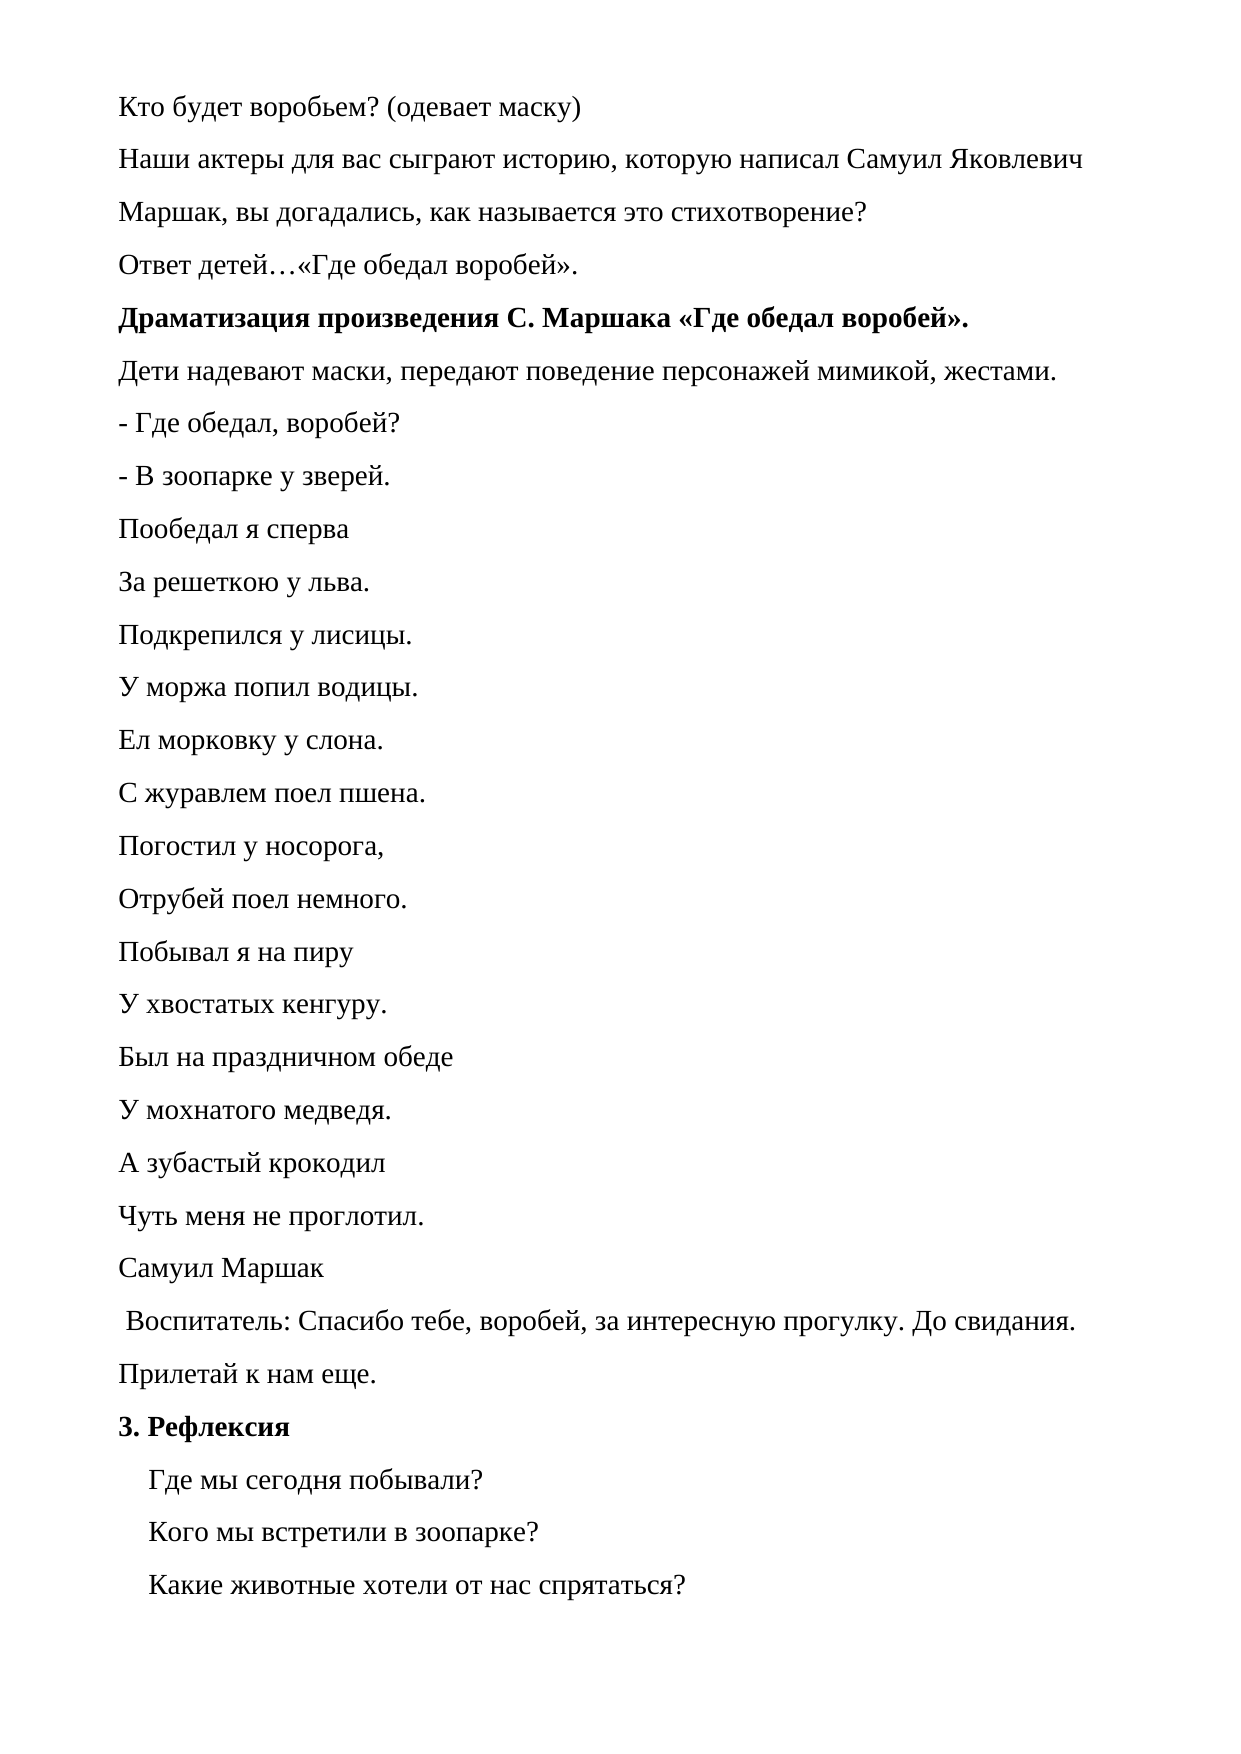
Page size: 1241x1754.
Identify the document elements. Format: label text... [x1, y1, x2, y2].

text Кто будет воробьем? (одевает маску) [118, 89, 1152, 122]
text Воспитатель: Спасибо тебе, воробей, за интересную прогулку. До свидания. [118, 1303, 1152, 1337]
text За решеткою у льва. [118, 564, 1152, 597]
text Чуть меня не проглотил. [118, 1198, 1152, 1231]
text Прилетай к нам еще. [118, 1356, 1152, 1390]
text С журавлем поел пшена. [118, 775, 1152, 809]
text Подкрепился у лисицы. [118, 617, 1152, 650]
text Самуил Маршак [118, 1251, 1152, 1284]
text - В зоопарке у зверей. [118, 458, 1152, 492]
text Маршак, вы догадались, как называется это стихотворение? [118, 194, 1152, 228]
text Пообедал я сперва [118, 511, 1152, 545]
text Наши актеры для вас сыграют историю, которую написал Самуил Яковлевич [118, 141, 1152, 175]
text  Где мы сегодня побывали? [118, 1462, 1152, 1495]
text Погостил у носорога, [118, 828, 1152, 862]
text Отрубей поел немного. [118, 881, 1152, 914]
text 3. Рефлексия [118, 1409, 1152, 1442]
text  Кого мы встретили в зоопарке? [118, 1514, 1152, 1548]
text  Какие животные хотели от нас спрятаться? [118, 1567, 1152, 1601]
text У моржа попил водицы. [118, 669, 1152, 703]
text У мохнатого медведя. [118, 1092, 1152, 1126]
text Ответ детей…«Где обедал воробей». [118, 247, 1152, 281]
text Побывал я на пиру [118, 934, 1152, 967]
text У хвостатых кенгуру. [118, 986, 1152, 1020]
text Драматизация произведения С. Маршака «Где обедал воробей». [118, 300, 1152, 333]
text Ел морковку у слона. [118, 722, 1152, 756]
text - Где обедал, воробей? [118, 406, 1152, 439]
text Был на праздничном обеде [118, 1039, 1152, 1073]
text А зубастый крокодил [118, 1145, 1152, 1178]
text Дети надевают маски, передают поведение персонажей мимикой, жестами. [118, 353, 1152, 386]
